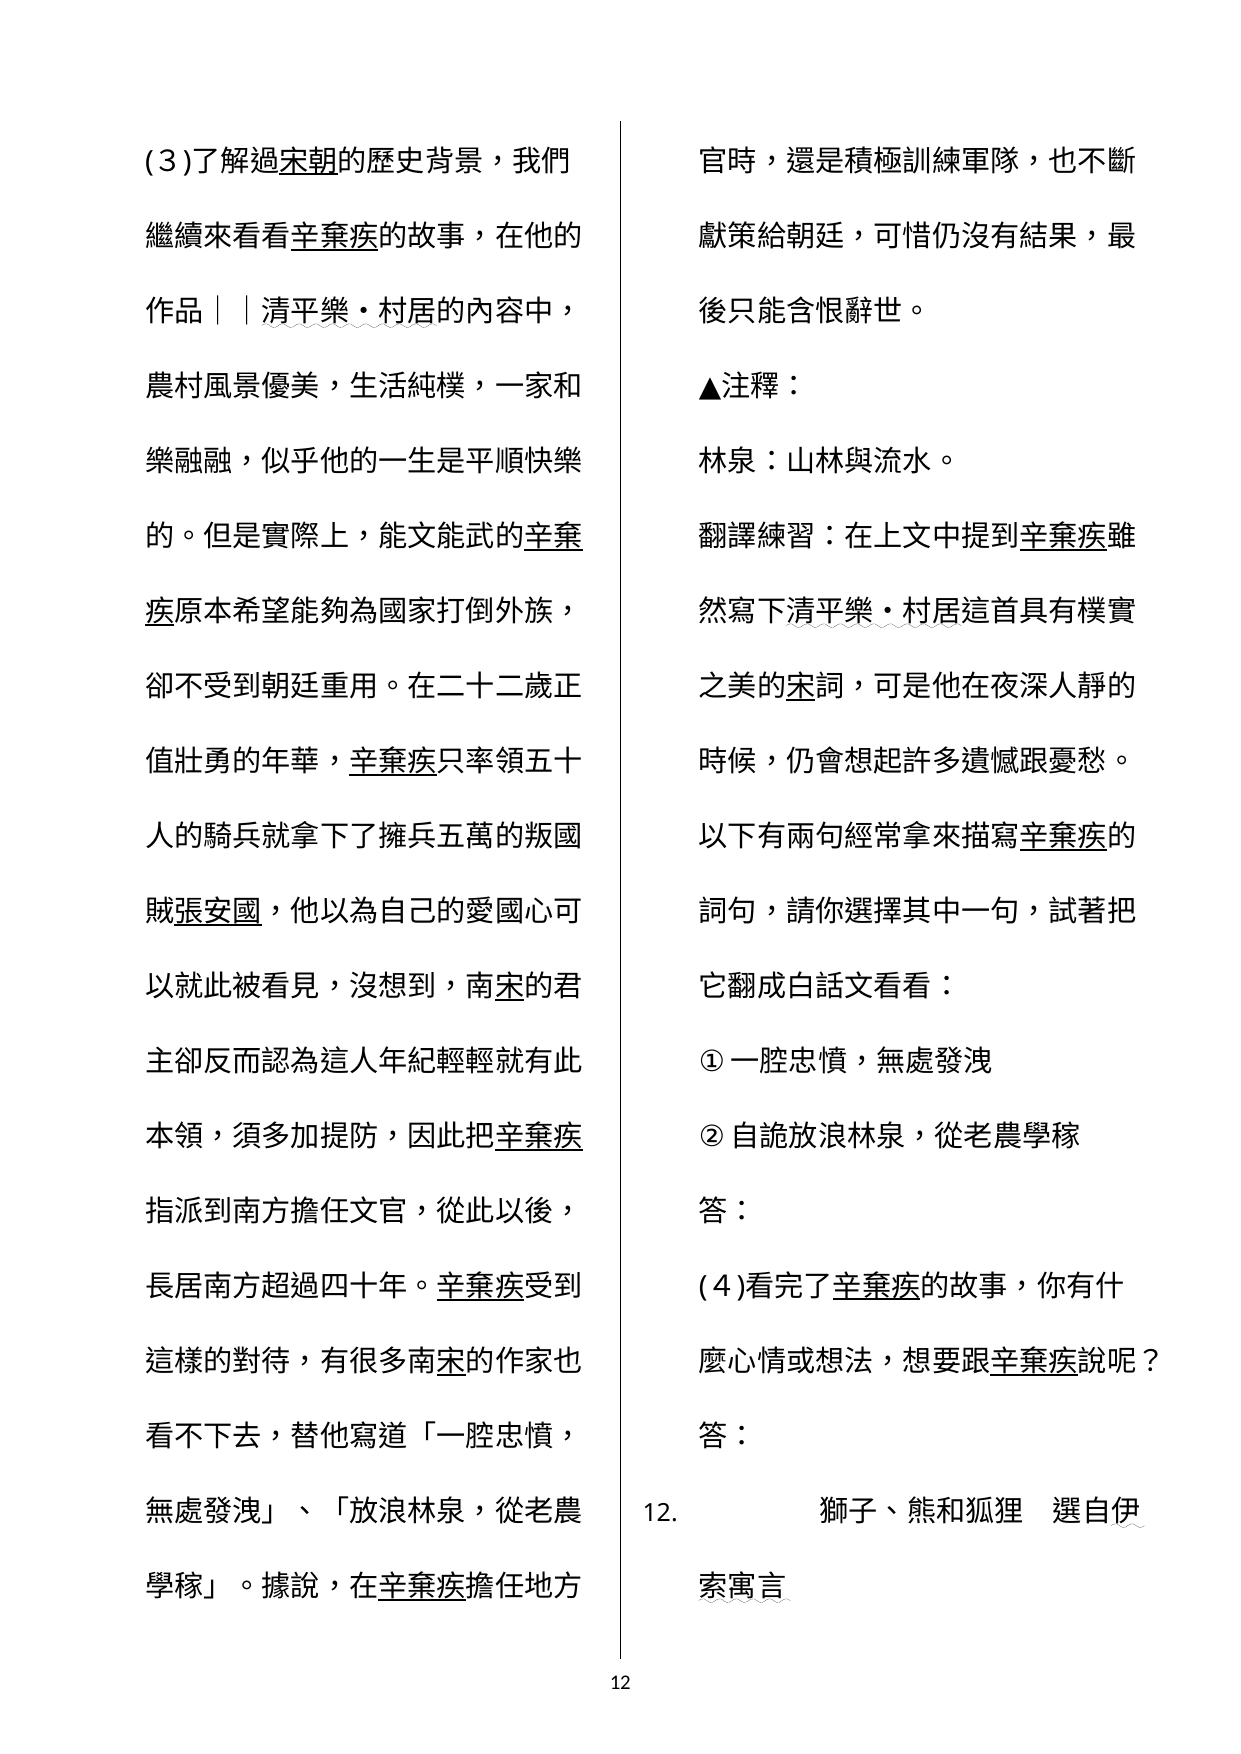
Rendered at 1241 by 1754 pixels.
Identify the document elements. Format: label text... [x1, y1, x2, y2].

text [88, 121, 598, 1621]
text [642, 121, 1152, 1471]
